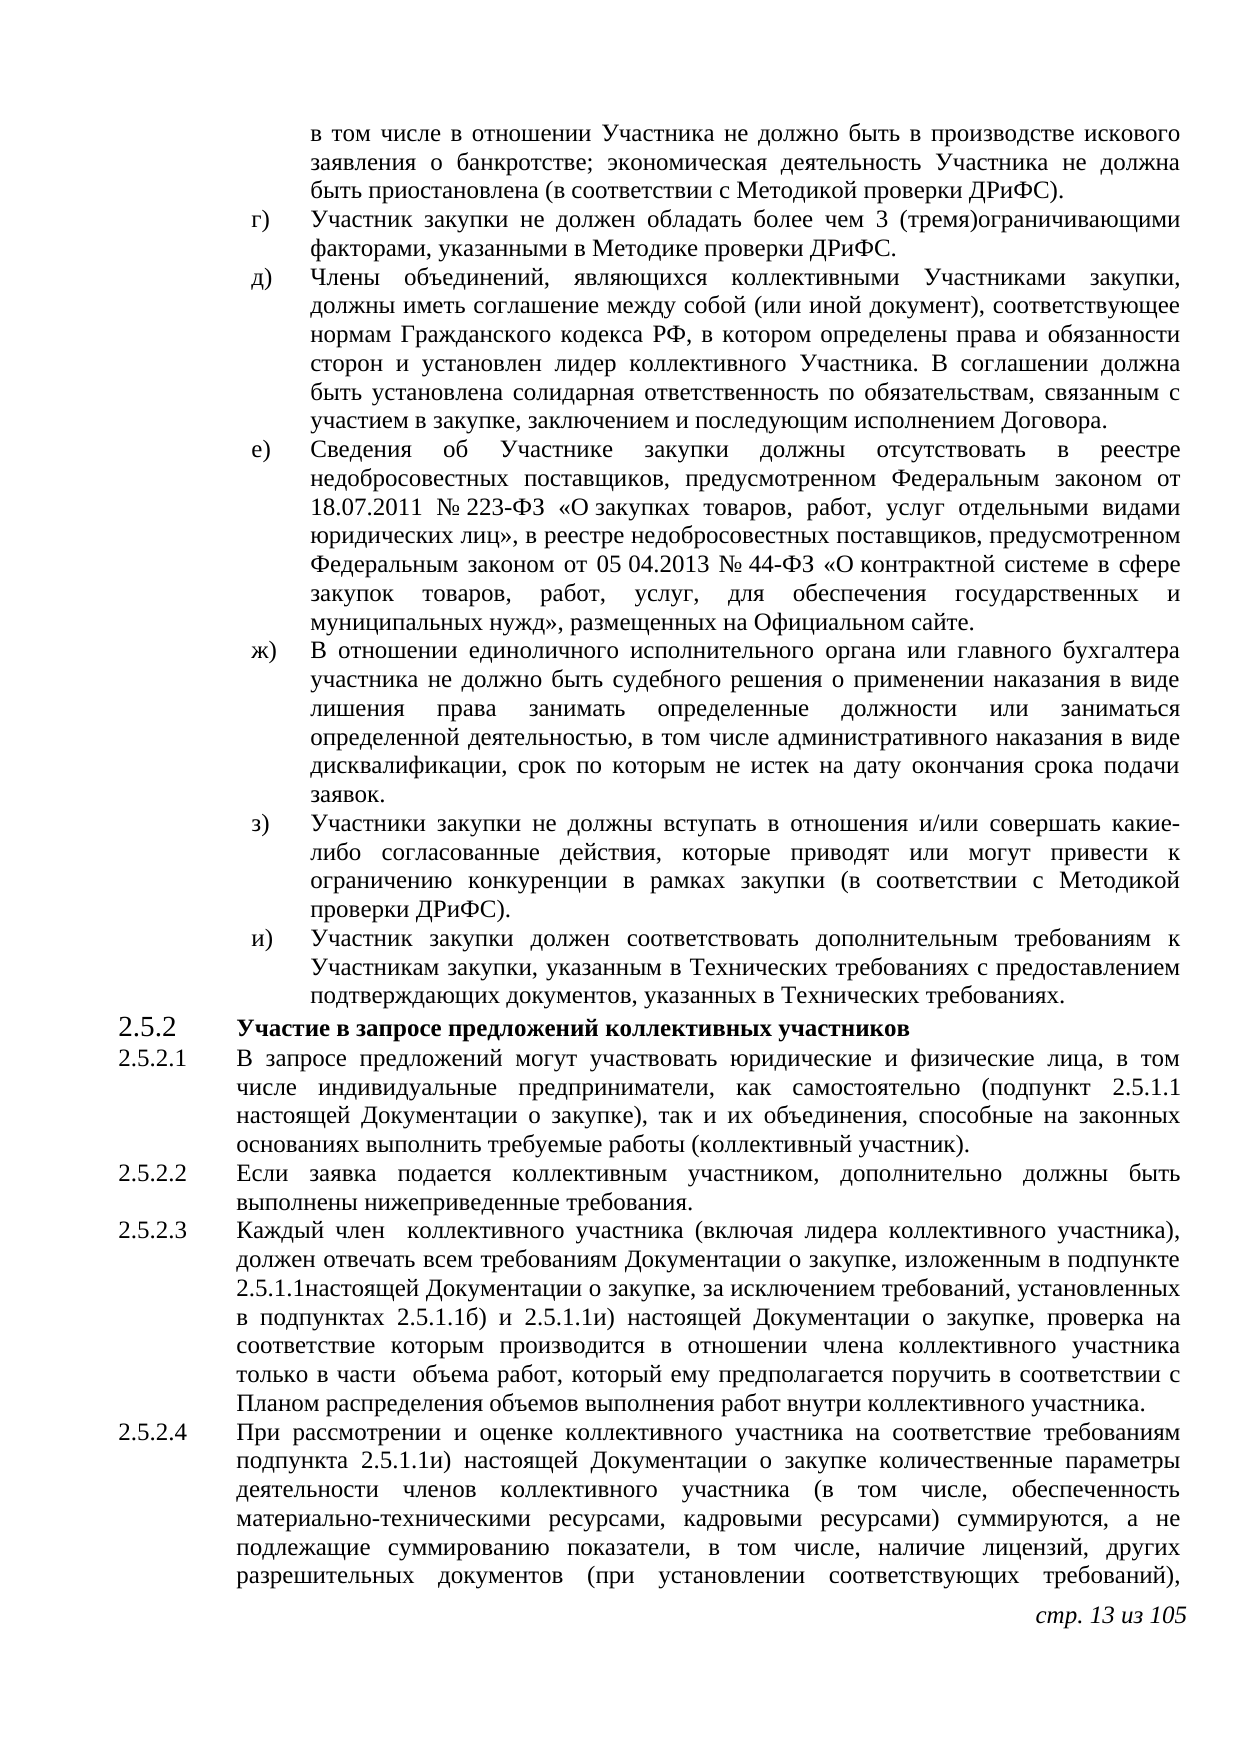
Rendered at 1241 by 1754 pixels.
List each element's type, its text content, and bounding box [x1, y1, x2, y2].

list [251, 118, 1181, 204]
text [118, 1417, 1181, 1589]
list Участник закупки не должен обладать более чем 3 (тремя)ограничивающими факторами, указанными в Методике проверки ДРиФС. [251, 204, 1181, 262]
text Участники закупки не должны вступать в отношения и/или совершать какие-либо согласованные действия, которые приводят или могут привести к ограничению конкуренции в рамках закупки (в соответствии с Методикой проверки ДРиФС). [251, 808, 1181, 923]
text В отношении единоличного исполнительного органа или главного бухгалтера участника не должно быть судебного решения о применении наказания в виде лишения права занимать определенные должности или заниматься определенной деятельностью, в том числе административного наказания в виде дисквалификации, срок по которым не истек на дату окончания срока подачи заявок. [251, 636, 1181, 808]
text Сведения об Участнике закупки должны отсутствовать в реестре недобросовестных поставщиков, предусмотренном Федеральным законом от 18.07.2011 № 223-ФЗ «О закупках товаров, работ, услуг отдельными видами юридических лиц», в реестре недобросовестных поставщиков, предусмотренном Федеральным законом от 05 04.2013 № 44-ФЗ «О контрактной системе в сфере закупок товаров, работ, услуг, для обеспечения государственных и муниципальных нужд», размещенных на Официальном сайте. [251, 434, 1181, 636]
text В запросе предложений могут участвовать юридические и физические лица, в том числе индивидуальные предприниматели, как самостоятельно (подпункт 2.5.1.1 настоящей Документации о закупке), так и их объединения, способные на законных основаниях выполнить требуемые работы (коллективный участник). [118, 1043, 1181, 1158]
text Участник закупки должен соответствовать дополнительным требованиям к Участникам закупки, указанным в Технических требованиях с предоставлением подтверждающих документов, указанных в Технических требованиях. [251, 923, 1181, 1009]
list Участие в запросе предложений коллективных участников [118, 1009, 1181, 1043]
text Если заявка подается коллективным участником, дополнительно должны быть выполнены нижеприведенные требования. [118, 1158, 1181, 1215]
text Каждый член коллективного участника (включая лидера коллективного участника), должен отвечать всем требованиям Документации о закупке, изложенным в подпункте 2.5.1.1настоящей Документации о закупке, за исключением требований, установленных в подпунктах 2.5.1.1б) и 2.5.1.1и) настоящей Документации о закупке, проверка на соответствие которым производится в отношении члена коллективного участника только в части объема работ, который ему предполагается поручить в соответствии с Планом распределения объемов выполнения работ внутри коллективного участника. [118, 1215, 1181, 1417]
list Члены объединений, являющихся коллективными Участниками закупки, должны иметь соглашение между собой (или иной документ), соответствующее нормам Гражданского кодекса РФ, в котором определены права и обязанности сторон и установлен лидер коллективного Участника. В соглашении должна быть установлена солидарная ответственность по обязательствам, связанным с участием в закупке, заключением и последующим исполнением Договора. [251, 262, 1181, 434]
